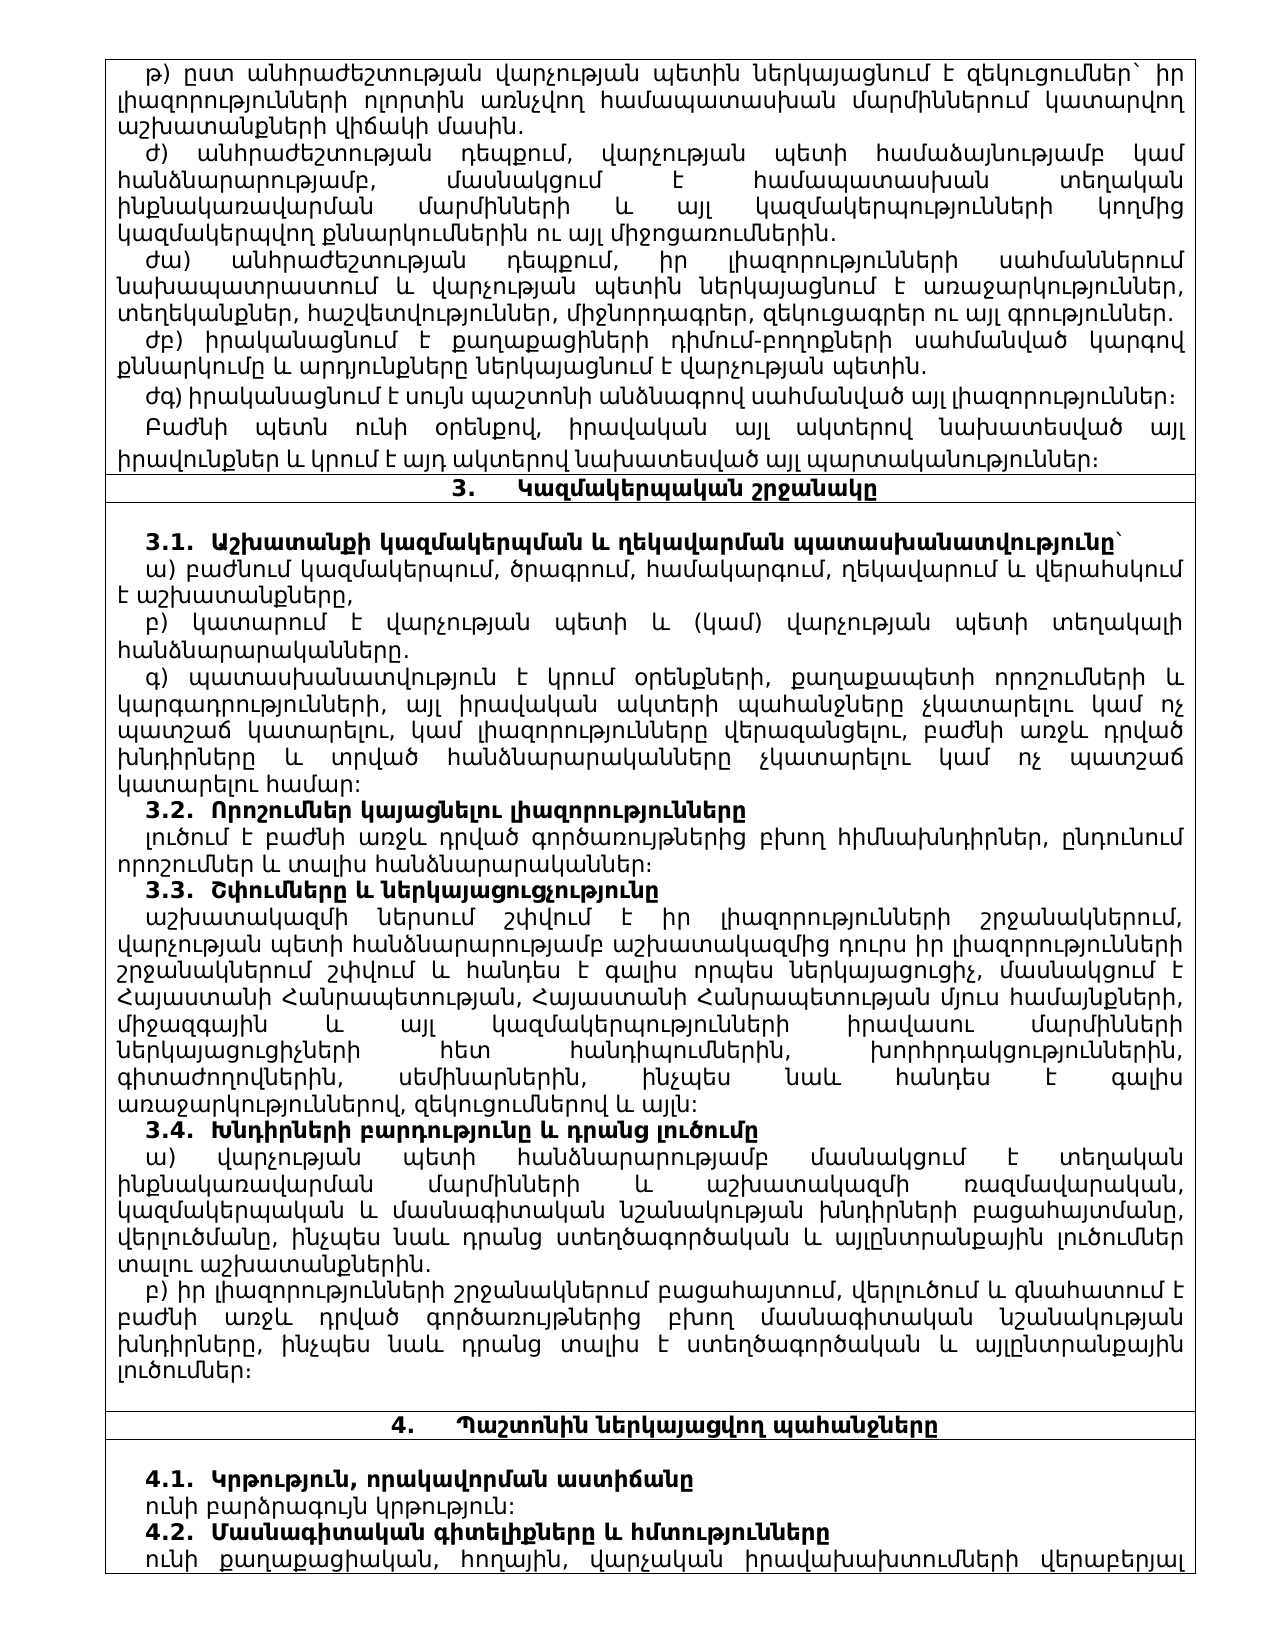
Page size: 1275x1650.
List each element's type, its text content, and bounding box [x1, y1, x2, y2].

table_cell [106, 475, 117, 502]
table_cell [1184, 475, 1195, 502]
table_cell Աշխատանքի կազմակերպման և ղեկավարման պատասխանատվությունը՝ ա) բաժնում կազմակերպում, ծրագրում, համակարգում, ղեկավարում և վերահսկում է աշխատանքները, բ) կատարում է վարչության պետի և (կամ) վարչության պետի տեղակալի հանձնարարականները․ գ) պատասխանատվություն է կրում օրենքների, քաղաքապետի որոշումների և կարգադրությունների, այլ իրավական ակտերի պահանջները չկատարելու կամ ոչ պատշաճ կատարելու, կամ լիազորությունները վերազանցելու, բաժնի առջև դրված խնդիրները և տրված հանձնարարականները չկատարելու կամ ոչ պատշաճ կատարելու համար: Որոշումներ կայացնելու լիազորությունները լուծում է բաժնի առջև դրված գործառույթներից բխող հիմնախնդիրներ, ընդունում որոշումներ և տալիս հանձնարարականներ։ Շփումները և ներկայացուցչությունը աշխատակազմի ներսում շփվում է իր լիազորությունների շրջանակներում, վարչության պետի հանձնարարությամբ աշխատակազմից դուրս իր լիազորությունների շրջանակներում շփվում և հանդես է գալիս որպես ներկայացուցիչ, մասնակցում է Հայաստանի Հանրապետության, Հայաստանի Հանրապետության մյուս համայնքների, միջազգային և այլ կազմակերպությունների իրավասու մարմինների ներկայացուցիչների հետ հանդիպումներին, խորհրդակցություններին, գիտաժողովներին, սեմինարներին, ինչպես նաև հանդես է գալիս առաջարկություններով, զեկուցումներով և այլն: Խնդիրների բարդությունը և դրանց լուծումը ա) վարչության պետի հանձնարարությամբ մասնակցում է տեղական ինքնակառավարման մարմինների և աշխատակազմի ռազմավարական, կազմակերպական և մասնագիտական նշանակության խնդիրների բացահայտմանը, վերլուծմանը, ինչպես նաև դրանց ստեղծագործական և այլընտրանքային լուծումներ տալու աշխատանքներին. բ) իր լիազորությունների շրջանակներում բացահայտում, վերլուծում և գնահատում է բաժնի առջև դրված գործառույթներից բխող մասնագիտական նշանակության խնդիրները, ինչպես նաև դրանց տալիս է ստեղծագործական և այլընտրանքային լուծումներ։ [106, 503, 1195, 1411]
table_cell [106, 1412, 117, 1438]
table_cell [106, 60, 1195, 474]
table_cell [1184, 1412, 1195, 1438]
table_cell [106, 1440, 1195, 1573]
